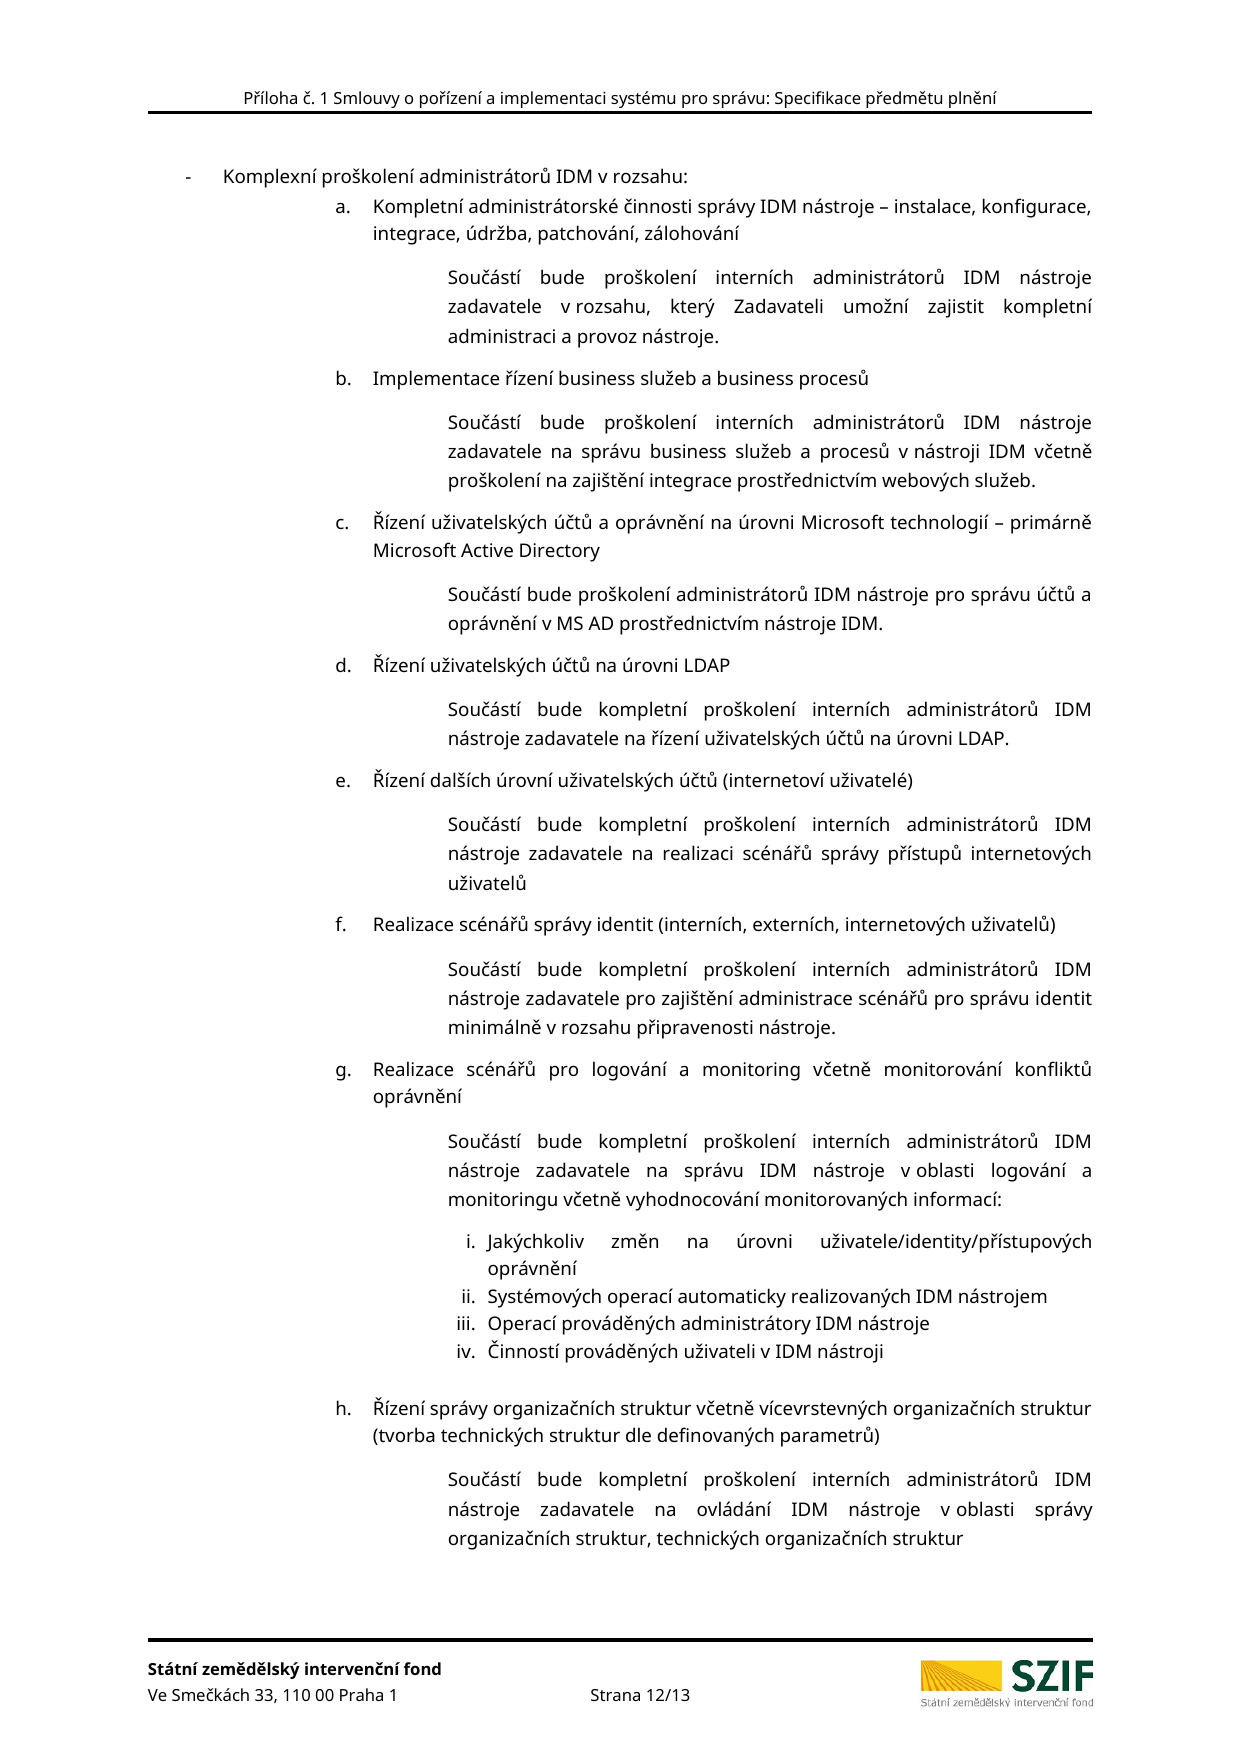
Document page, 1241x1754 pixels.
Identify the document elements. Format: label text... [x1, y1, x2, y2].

list Operací prováděných administrátory IDM nástroje [476, 1311, 1092, 1336]
list Řízení uživatelských účtů a oprávnění na úrovni Microsoft technologií – primárně Microsoft Active Directory [335, 509, 1092, 562]
list Implementace řízení business služeb a business procesů [335, 365, 1092, 390]
picture [917, 1660, 1095, 1707]
list Realizace scénářů správy identit (interních, externích, internetových uživatelů) [335, 912, 1092, 937]
list Systémových operací automaticky realizovaných IDM nástrojem [476, 1283, 1092, 1309]
text Součástí bude kompletní proškolení interních administrátorů IDM nástroje zadavatele na realizaci scénářů správy přístupů internetových uživatelů [448, 811, 1092, 896]
text Součástí bude proškolení administrátorů IDM nástroje pro správu účtů a oprávnění v MS AD prostřednictvím nástroje IDM. [448, 581, 1092, 636]
text Součástí bude kompletní proškolení interních administrátorů IDM nástroje zadavatele na ovládání IDM nástroje v oblasti správy organizačních struktur, technických organizačních struktur [448, 1467, 1092, 1551]
list Řízení uživatelských účtů na úrovni LDAP [335, 652, 1092, 678]
text Součástí bude kompletní proškolení interních administrátorů IDM nástroje zadavatele na správu IDM nástroje v oblasti logování a monitoringu včetně vyhodnocování monitorovaných informací: [448, 1128, 1092, 1212]
list Realizace scénářů pro logování a monitoring včetně monitorování konfliktů oprávnění [335, 1056, 1092, 1109]
list Kompletní administrátorské činnosti správy IDM nástroje – instalace, konfigurace, integrace, údržba, patchování, zálohování [335, 193, 1092, 246]
text Součástí bude kompletní proškolení interních administrátorů IDM nástroje zadavatele pro zajištění administrace scénářů pro správu identit minimálně v rozsahu připravenosti nástroje. [448, 956, 1092, 1040]
list Řízení dalších úrovní uživatelských účtů (internetoví uživatelé) [335, 767, 1092, 793]
text Součástí bude proškolení interních administrátorů IDM nástroje zadavatele na správu business služeb a procesů v nástroji IDM včetně proškolení na zajištění integrace prostřednictvím webových služeb. [448, 409, 1092, 493]
text Součástí bude kompletní proškolení interních administrátorů IDM nástroje zadavatele na řízení uživatelských účtů na úrovni LDAP. [448, 696, 1092, 751]
list Řízení správy organizačních struktur včetně vícevrstevných organizačních struktur (tvorba technických struktur dle definovaných parametrů) [335, 1395, 1092, 1448]
list Jakýchkoliv změn na úrovni uživatele/identity/přístupových oprávnění [476, 1228, 1092, 1281]
list Komplexní proškolení administrátorů IDM v rozsahu: [185, 164, 1092, 189]
list Činností prováděných uživateli v IDM nástroji [476, 1338, 1092, 1364]
text Součástí bude proškolení interních administrátorů IDM nástroje zadavatele v rozsahu, který Zadavateli umožní zajistit kompletní administraci a provoz nástroje. [448, 264, 1092, 349]
